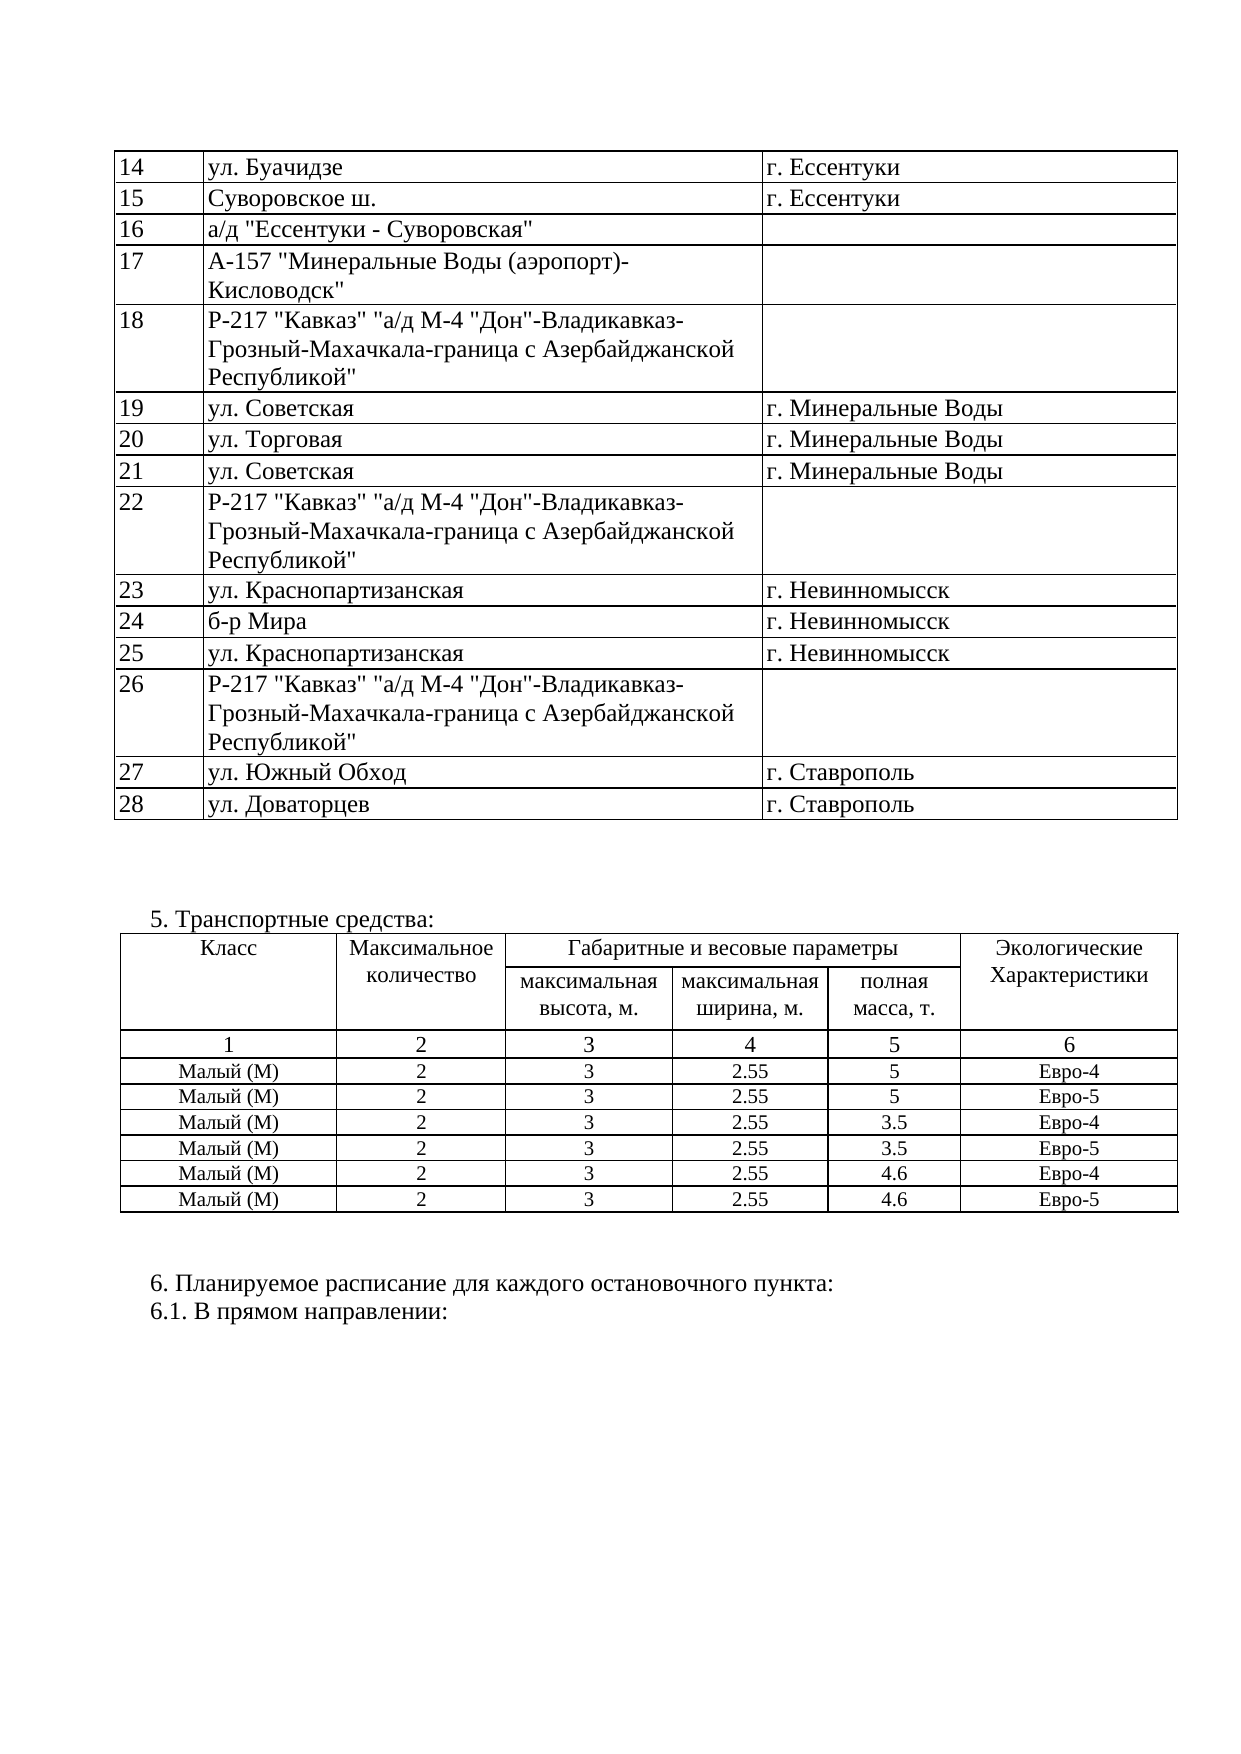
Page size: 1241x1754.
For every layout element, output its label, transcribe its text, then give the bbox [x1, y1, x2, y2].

table_cell г. Ставрополь [763, 787, 1177, 818]
table_cell 3 [506, 1031, 672, 1057]
table_cell максимальная ширина, м. [673, 968, 827, 1029]
table_cell ул. Краснопартизанская [204, 575, 762, 605]
table_cell ул. Торговая [204, 424, 762, 454]
table_cell Р-217 "Кавказ" "а/д М-4 "Дон"-Владикавказ-Грозный-Махачкала-граница с Азербайджанской Республикой" [204, 487, 762, 573]
table_cell 18 [115, 305, 203, 391]
table_cell ул. Южный Обход [204, 757, 762, 787]
table_cell 3 [506, 1085, 672, 1108]
table_cell 2.55 [673, 1059, 827, 1083]
table_cell [763, 244, 1177, 303]
table_cell 3 [506, 1187, 672, 1211]
table_cell а/д "Ессентуки - Суворовская" [204, 215, 762, 244]
table_cell Евро-5 [961, 1136, 1177, 1160]
table_cell 3 [506, 1110, 672, 1134]
table_cell 3.5 [829, 1136, 960, 1160]
table_cell г. Невинномысск [763, 574, 1177, 605]
table_cell Малый (М) [121, 1085, 336, 1108]
table_cell Евро-5 [961, 1187, 1177, 1211]
table_header Габаритные и весовые параметры [506, 934, 960, 966]
table_cell г. Ессентуки [763, 181, 1177, 213]
table_cell ул. Буачидзе [204, 152, 762, 181]
table_cell 27 [115, 757, 203, 787]
table_cell максимальная высота, м. [506, 968, 672, 1029]
table_cell [763, 304, 1177, 391]
table_cell ул. Советская [204, 456, 762, 486]
table_cell 19 [115, 392, 203, 423]
table_cell Евро-4 [961, 1161, 1177, 1185]
table_cell б-р Мира [204, 607, 762, 636]
table_cell 14 [115, 152, 203, 181]
table_cell 17 [115, 245, 203, 303]
table_cell Суворовское ш. [204, 183, 762, 213]
table_cell 28 [115, 788, 203, 818]
table_cell Малый (М) [121, 1059, 336, 1083]
table_cell 3 [506, 1136, 672, 1160]
table_cell 2 [337, 1136, 505, 1160]
table_cell 2 [337, 1059, 505, 1083]
table_cell 4.6 [829, 1161, 960, 1185]
table_cell 5 [829, 1085, 960, 1108]
table_cell ул. Краснопартизанская [204, 638, 762, 668]
table_cell 2 [337, 1031, 505, 1057]
table_cell 21 [115, 455, 203, 486]
table_cell 23 [115, 575, 203, 605]
table_cell ул. Советская [204, 393, 762, 423]
table_cell 2.55 [673, 1161, 827, 1185]
table_cell 24 [115, 606, 203, 636]
table_cell 25 [115, 638, 203, 668]
table_cell г. Невинномысск [763, 636, 1177, 668]
table_cell Р-217 "Кавказ" "а/д М-4 "Дон"-Владикавказ-Грозный-Махачкала-граница с Азербайджанской Республикой" [204, 305, 762, 391]
table_cell 2.55 [673, 1110, 827, 1134]
text 6.1. В прямом направлении: [150, 1296, 1090, 1325]
table_cell 5 [829, 1031, 960, 1057]
table_cell 1 [121, 1031, 336, 1057]
table_cell г. Минеральные Воды [763, 454, 1177, 486]
table_cell 2 [337, 1110, 505, 1134]
table_cell 4.6 [829, 1187, 960, 1211]
table_cell ул. Доваторцев [204, 789, 762, 818]
table_cell А-157 "Минеральные Воды (аэропорт)-Кисловодск" [204, 246, 762, 303]
table_header Максимальное количество [337, 934, 505, 1029]
text 5. Транспортные средства: [150, 904, 1090, 933]
table_cell 20 [115, 424, 203, 454]
table_cell 3 [506, 1161, 672, 1185]
table_cell 26 [115, 669, 203, 756]
table_cell 2.55 [673, 1136, 827, 1160]
table_cell г. Невинномысск [763, 605, 1177, 636]
table_cell полная масса, т. [829, 968, 960, 1029]
table_cell [763, 668, 1177, 756]
table_cell г. Ставрополь [763, 756, 1177, 787]
table_cell [763, 486, 1177, 573]
table_cell Евро-5 [961, 1085, 1177, 1108]
table_cell 2 [337, 1161, 505, 1185]
table_cell Евро-4 [961, 1059, 1177, 1083]
table_header Экологические Характеристики [961, 934, 1177, 1029]
table_cell 4 [673, 1031, 827, 1057]
table_cell 3 [506, 1059, 672, 1083]
table_cell г. Минеральные Воды [763, 391, 1177, 423]
table_cell г. Минеральные Воды [763, 423, 1177, 454]
table_cell 2.55 [673, 1085, 827, 1108]
table_cell 16 [115, 214, 203, 244]
table_cell Евро-4 [961, 1110, 1177, 1134]
text 6. Планируемое расписание для каждого остановочного пункта: [150, 1268, 1090, 1296]
table_cell Малый (М) [121, 1187, 336, 1211]
table_cell 6 [961, 1031, 1177, 1057]
table_cell 22 [115, 487, 203, 573]
table_cell 2.55 [673, 1187, 827, 1211]
table_cell 15 [115, 183, 203, 213]
table_cell 2 [337, 1085, 505, 1108]
table_cell [763, 213, 1177, 244]
table_cell 2 [337, 1187, 505, 1211]
table_header Класс [121, 934, 336, 1029]
table_cell Р-217 "Кавказ" "а/д М-4 "Дон"-Владикавказ-Грозный-Махачкала-граница с Азербайджанской Республикой" [204, 670, 762, 756]
table_cell Малый (М) [121, 1110, 336, 1134]
table_cell г. Ессентуки [763, 152, 1177, 181]
table_cell Малый (М) [121, 1136, 336, 1160]
table_cell 3.5 [829, 1110, 960, 1134]
table_cell 5 [829, 1059, 960, 1083]
table_cell Малый (М) [121, 1161, 336, 1185]
